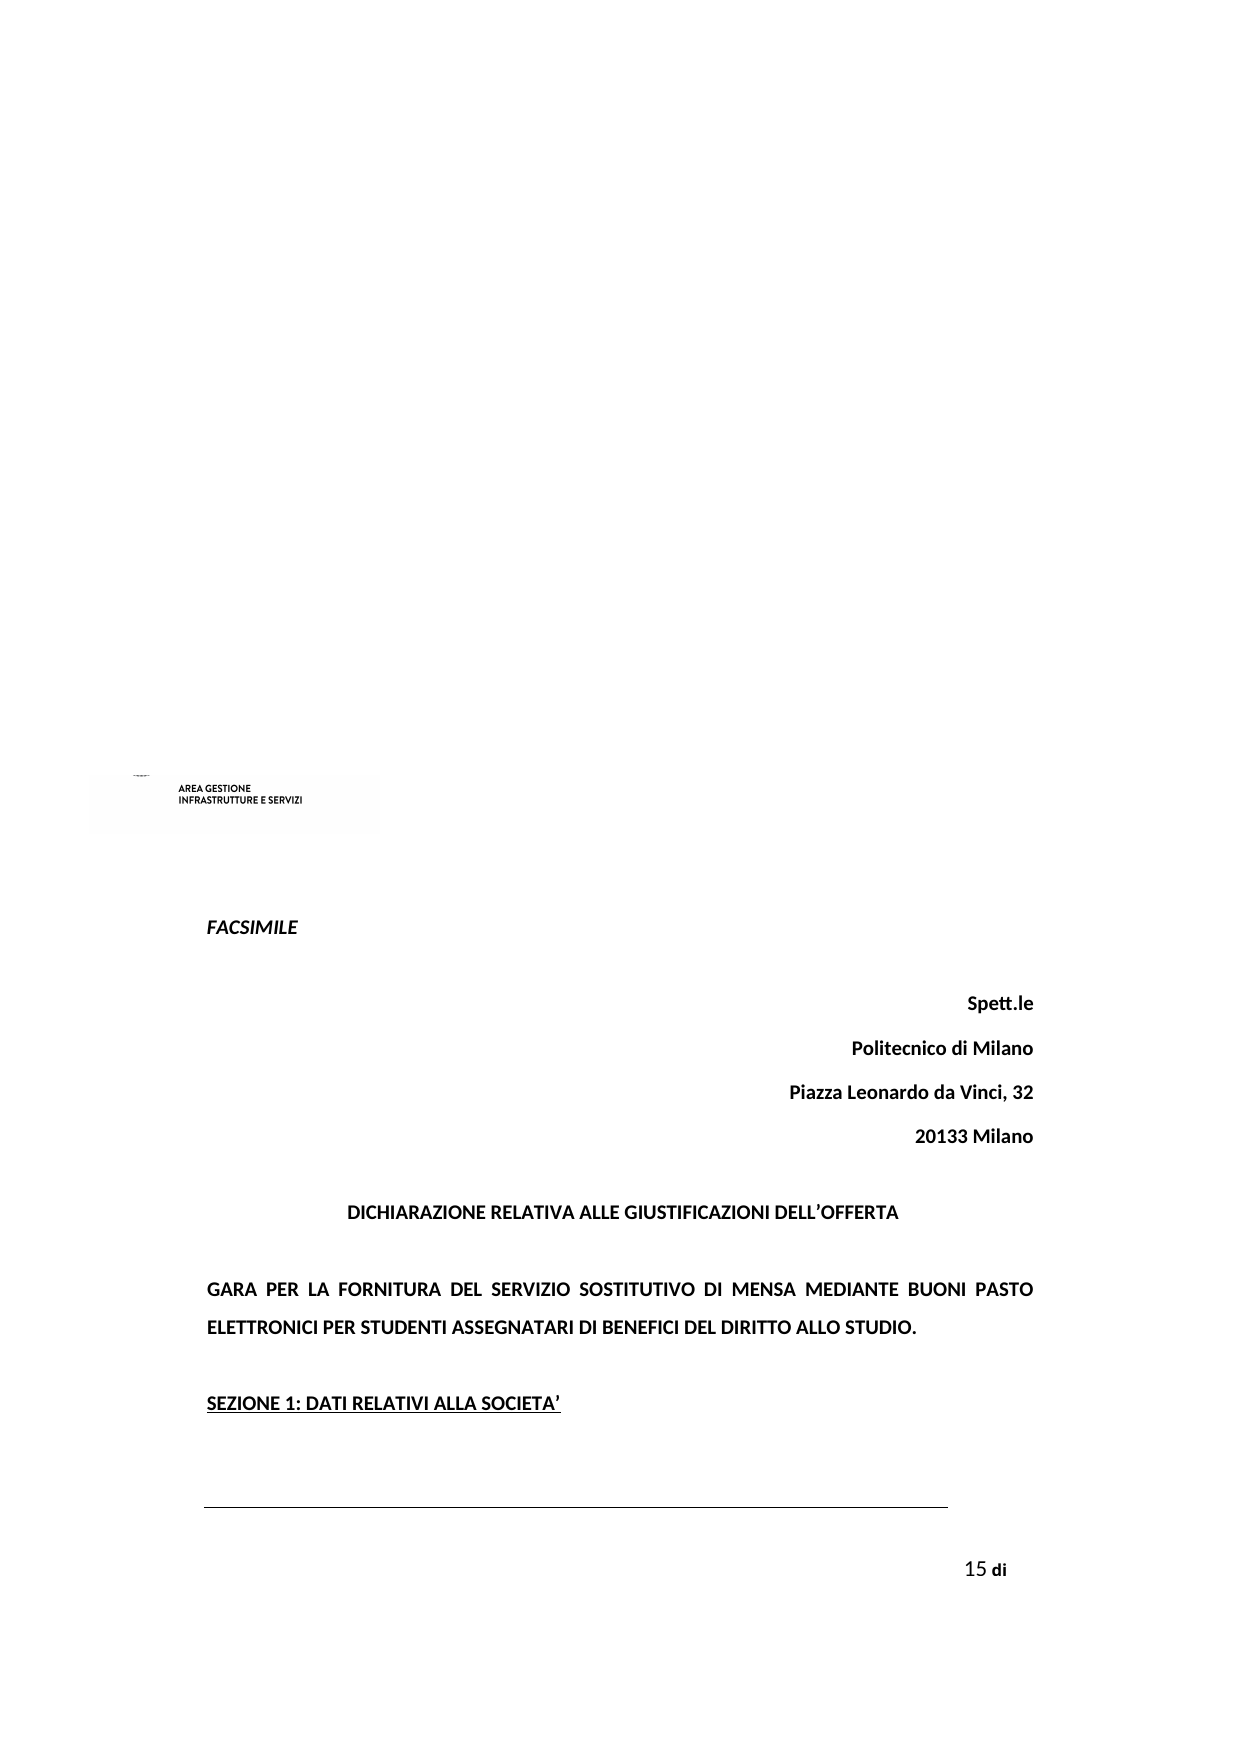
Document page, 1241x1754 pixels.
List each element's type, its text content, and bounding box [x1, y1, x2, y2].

text Politecnico di Milano [827, 1035, 1033, 1060]
text Spett.le [856, 991, 1033, 1016]
text GARA PER LA FORNITURA DEL SERVIZIO SOSTITUTIVO DI MENSA MEDIANTE BUONI PASTO ELETTRONICI PER STUDENTI ASSEGNATARI DI BENEFICI DEL DIRITTO ALLO STUDIO. [207, 1276, 1034, 1339]
subtitle DICHIARAZIONE RELATIVA ALLE GIUSTIFICAZIONI DELL’OFFERTA [347, 1199, 1065, 1225]
text Piazza Leonardo da Vinci, 32 [768, 1079, 1033, 1104]
picture [89, 775, 380, 834]
text 20133 Milano [856, 1123, 1033, 1149]
text SEZIONE 1: DATI RELATIVI ALLA SOCIETA’ [207, 1390, 1065, 1416]
subtitle FACSIMILE [207, 914, 1065, 940]
